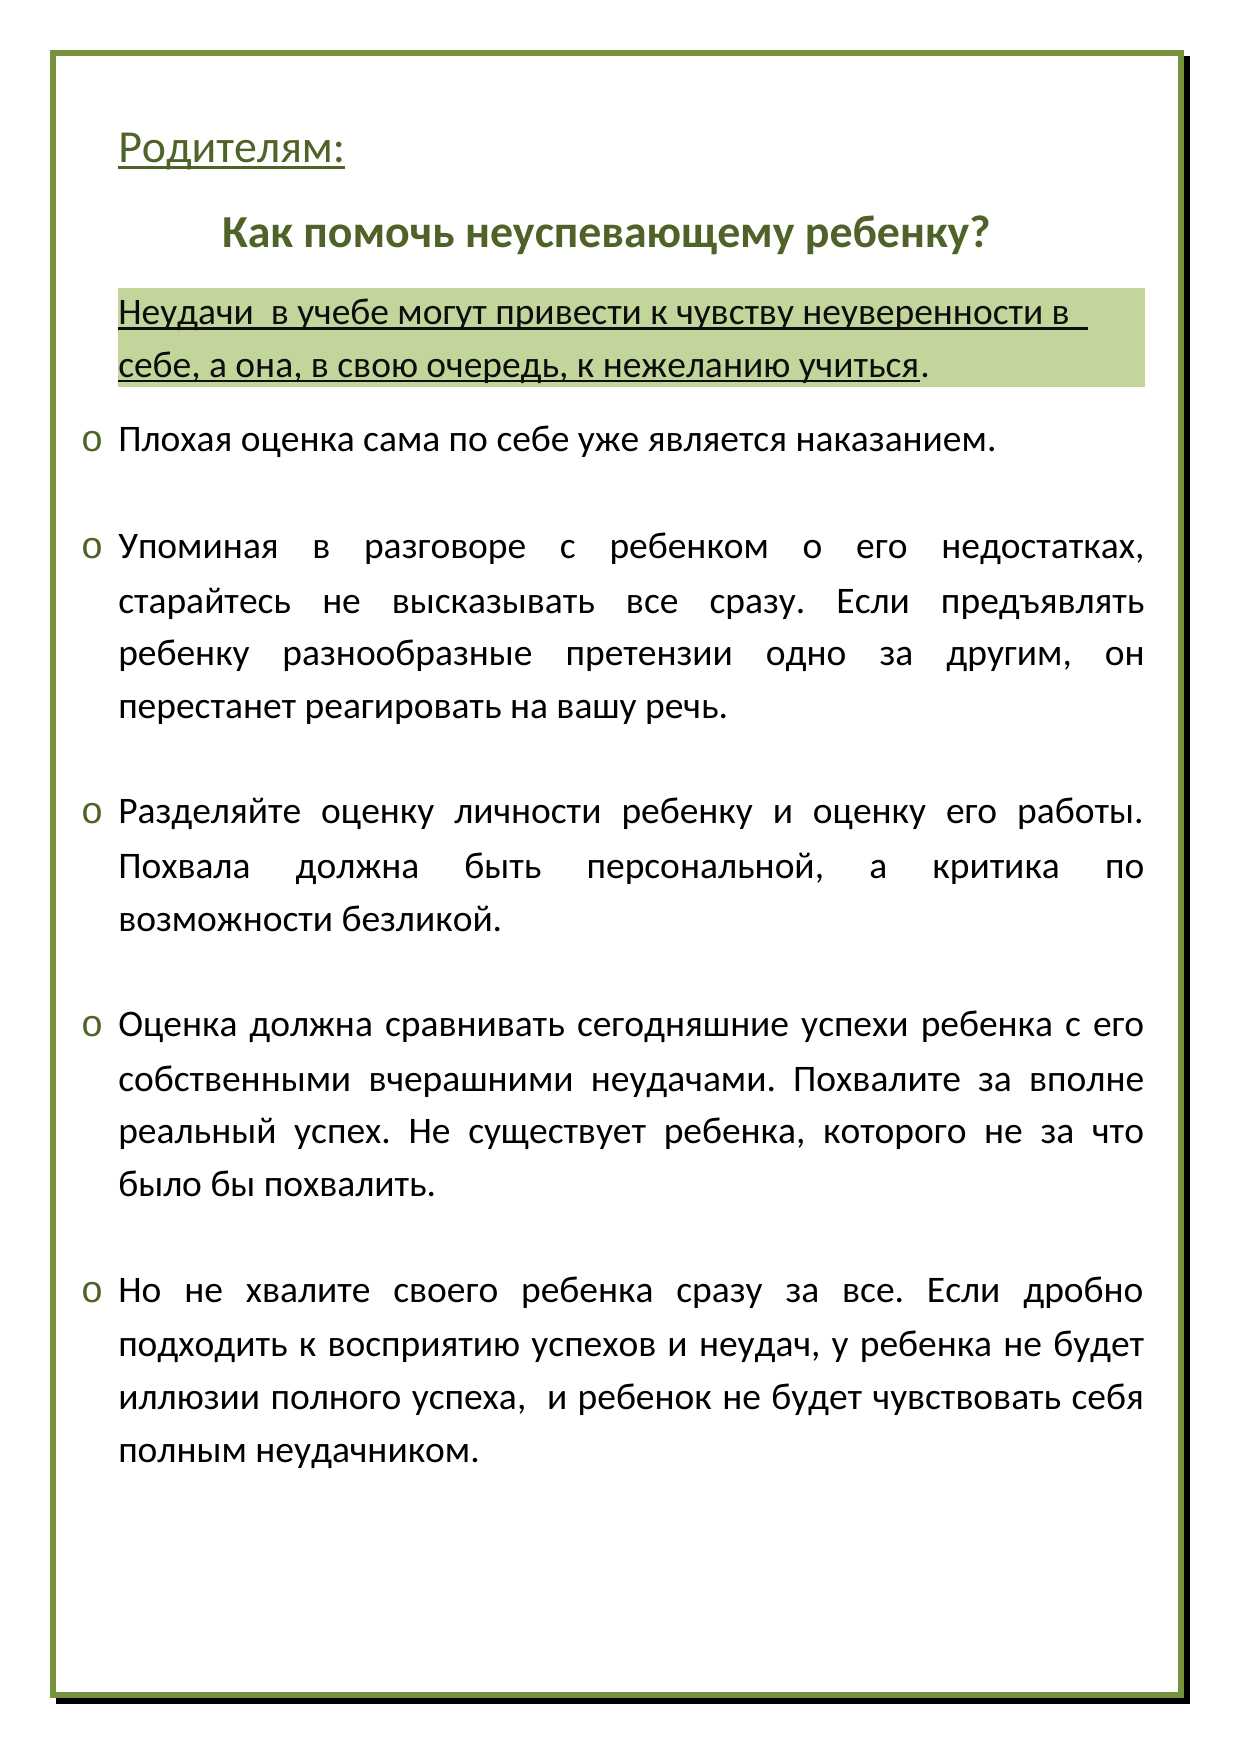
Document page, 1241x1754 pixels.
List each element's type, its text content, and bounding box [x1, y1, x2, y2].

list Разделяйте оценку личности ребенку и оценку его работы. Похвала должна быть персональной, а критика по возможности безликой. [81, 787, 1145, 941]
list Но не хвалите своего ребенка сразу за все. Если дробно подходить к восприятию успехов и неудач, у ребенка не будет иллюзии полного успеха, и ребенок не будет чувствовать себя полным неудачником. [81, 1266, 1145, 1471]
text Неудачи в учебе могут привести к чувству неуверенности в себе, а она, в свою очередь, к нежеланию учиться. [118, 288, 1145, 387]
list Плохая оценка сама по себе уже является наказанием. [81, 414, 1145, 462]
text Родителям: [118, 118, 1145, 174]
text Как помочь неуспевающему ребенку? [118, 203, 1145, 259]
list Упоминая в разговоре с ребенком о его недостатках, старайтесь не высказывать все сразу. Если предъявлять ребенку разнообразные претензии одно за другим, он перестанет реагировать на вашу речь. [81, 522, 1145, 728]
list Оценка должна сравнивать сегодняшние успехи ребенка с его собственными вчерашними неудачами. Похвалите за вполне реальный успех. Не существует ребенка, которого не за что было бы похвалить. [81, 1000, 1145, 1206]
